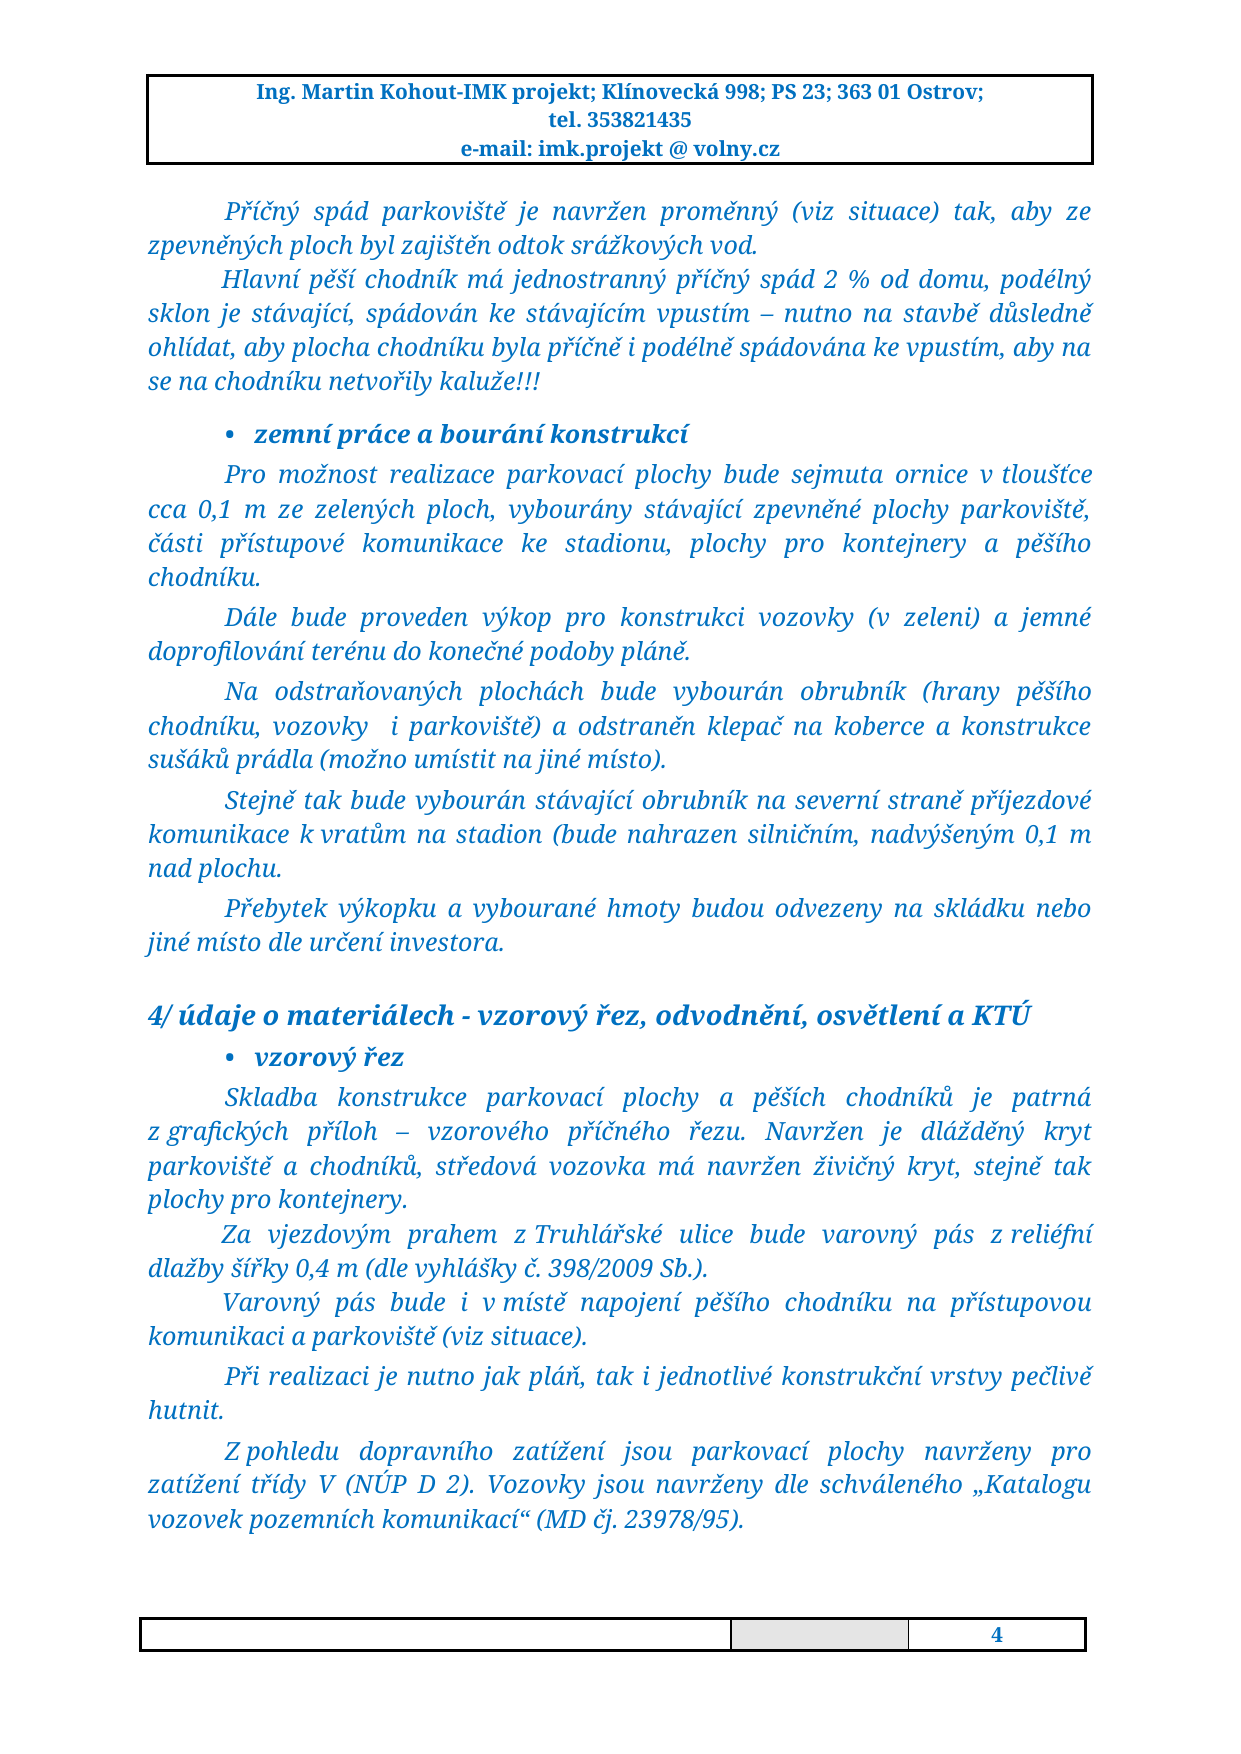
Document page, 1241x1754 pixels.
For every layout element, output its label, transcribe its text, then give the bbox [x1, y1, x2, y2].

text Stejně tak bude vybourán stávající obrubník na severní straně příjezdové komunikace k vratům na stadion (bude nahrazen silničním, nadvýšeným 0,1 m nad plochu. [148, 782, 1092, 885]
text Přebytek výkopku a vybourané hmoty budou odvezeny na skládku nebo jiné místo dle určení investora. [148, 891, 1092, 959]
text Hlavní pěší chodník má jednostranný příčný spád 2 % od domu, podélný sklon je stávající, spádován ke stávajícím vpustím – nutno na stavbě důsledně ohlídat, aby plocha chodníku byla příčně i podélně spádována ke vpustím, aby na se na chodníku netvořily kaluže!!! [148, 262, 1092, 398]
list vzorový řez [224, 1040, 1092, 1074]
text Varovný pás bude i v místě napojení pěšího chodníku na přístupovou komunikaci a parkoviště (viz situace). [148, 1284, 1092, 1352]
text Za vjezdovým prahem z Truhlářské ulice bude varovný pás z reliéfní dlažby šířky 0,4 m (dle vyhlášky č. 398/2009 Sb.). [148, 1216, 1092, 1284]
text Při realizaci je nutno jak pláň, tak i jednotlivé konstrukční vrstvy pečlivě hutnit. [148, 1359, 1092, 1427]
text Příčný spád parkoviště je navržen proměnný (viz situace) tak, aby ze zpevněných ploch byl zajištěn odtok srážkových vod. [148, 194, 1092, 262]
text Pro možnost realizace parkovací plochy bude sejmuta ornice v tloušťce cca 0,1 m ze zelených ploch, vybourány stávající zpevněné plochy parkoviště, části přístupové komunikace ke stadionu, plochy pro kontejnery a pěšího chodníku. [148, 457, 1092, 593]
text Dále bude proveden výkop pro konstrukci vozovky (v zeleni) a jemné doprofilování terénu do konečné podoby pláně. [148, 600, 1092, 668]
text Na odstraňovaných plochách bude vybourán obrubník (hrany pěšího chodníku, vozovky i parkoviště) a odstraněn klepač na koberce a konstrukce sušáků prádla (možno umístit na jiné místo). [148, 674, 1092, 776]
text 4/ údaje o materiálech - vzorový řez, odvodnění, osvětlení a KTÚ [148, 997, 1092, 1033]
list zemní práce a bourání konstrukcí [224, 417, 1092, 451]
text Z pohledu dopravního zatížení jsou parkovací plochy navrženy pro zatížení třídy V (NÚP D 2). Vozovky jsou navrženy dle schváleného „Katalogu vozovek pozemních komunikací“ (MD čj. 23978/95). [148, 1433, 1092, 1535]
text Skladba konstrukce parkovací plochy a pěších chodníků je patrná z grafických příloh – vzorového příčného řezu. Navržen je dlážděný kryt parkoviště a chodníků, středová vozovka má navržen živičný kryt, stejně tak plochy pro kontejnery. [148, 1080, 1092, 1216]
